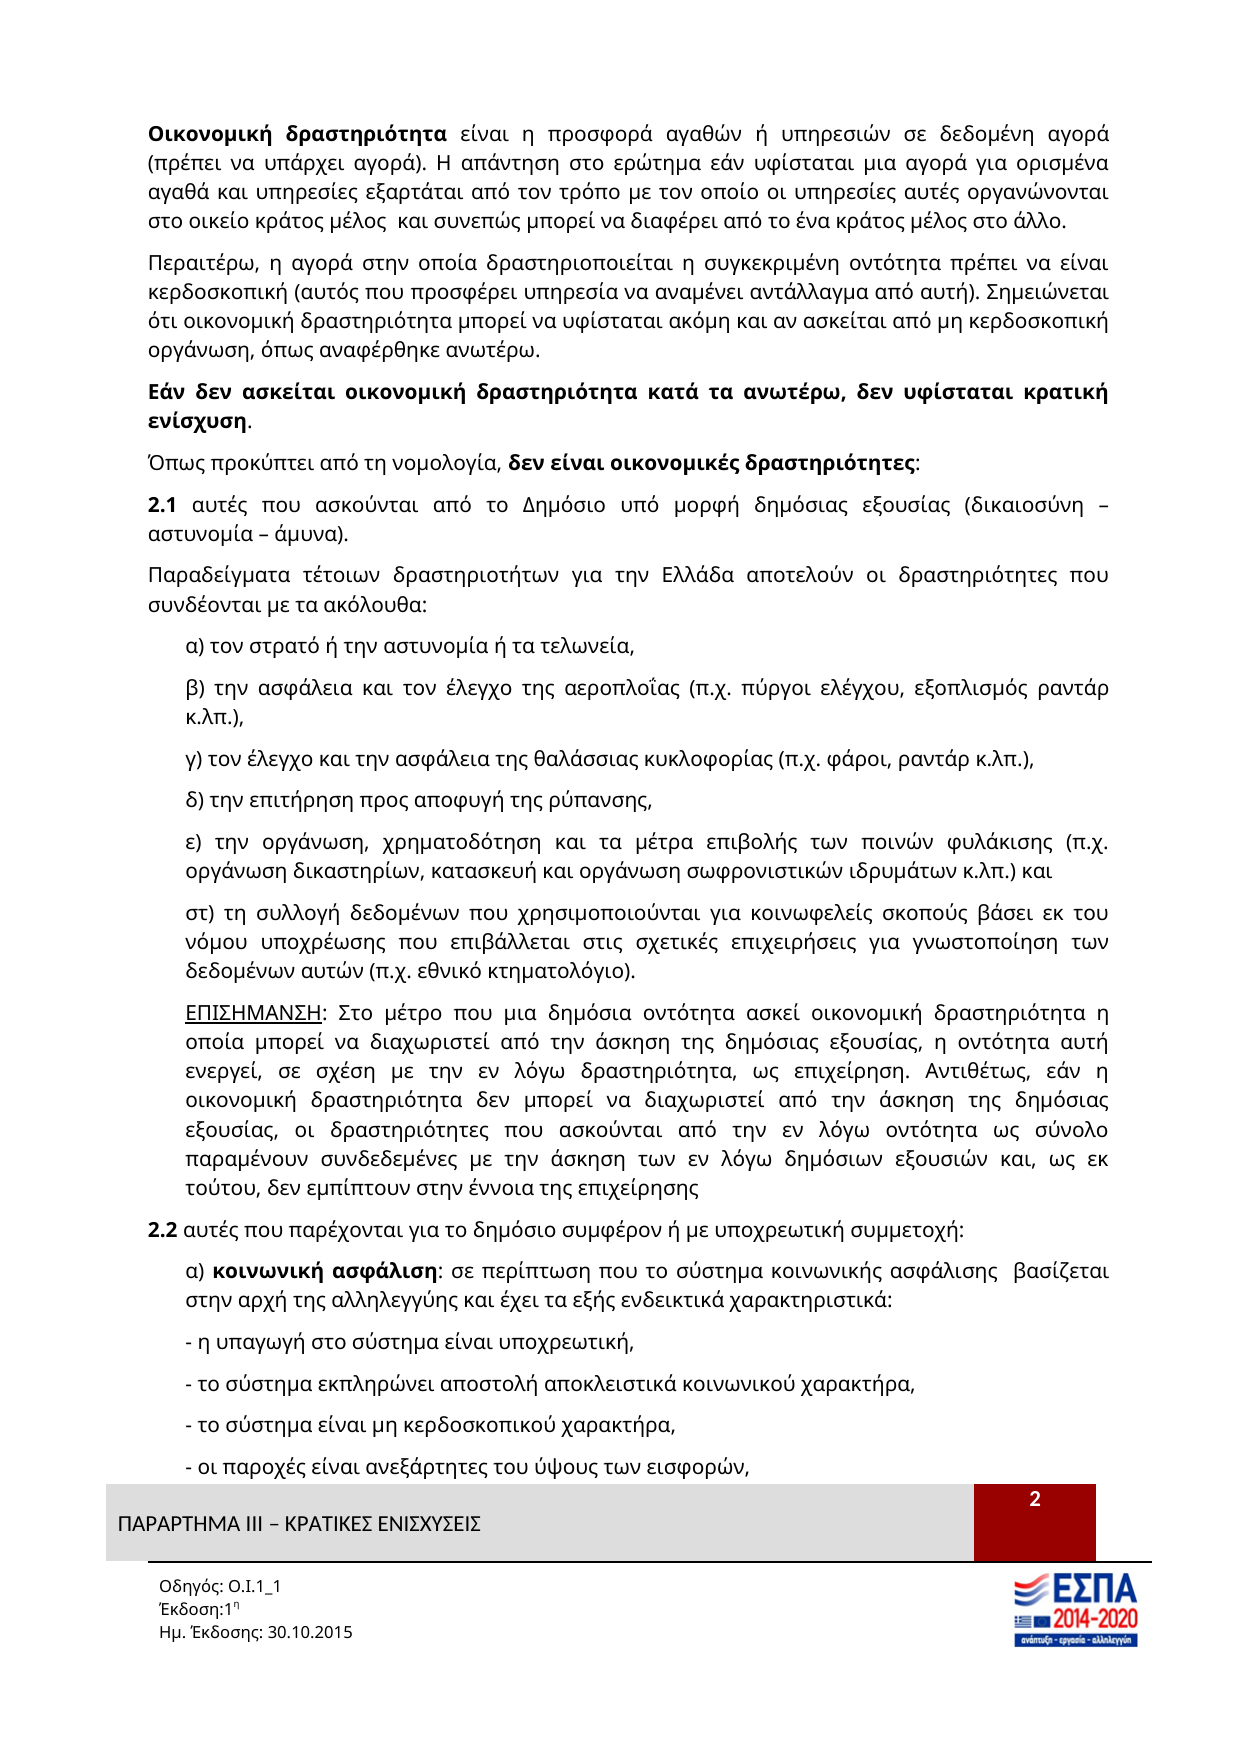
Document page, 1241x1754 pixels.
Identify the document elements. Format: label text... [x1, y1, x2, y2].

list ΕΠΙΣΗΜΑΝΣΗ: Στο μέτρο που μια δημόσια οντότητα ασκεί οικονομική δραστηριότητα η οποία μπορεί να διαχωριστεί από την άσκηση της δημόσιας εξουσίας, η οντότητα αυτή ενεργεί, σε σχέση με την εν λόγω δραστηριότητα, ως επιχείρηση. Αντιθέτως, εάν η οικονομική δραστηριότητα δεν μπορεί να διαχωριστεί από την άσκηση της δημόσιας εξουσίας, οι δραστηριότητες που ασκούνται από την εν λόγω οντότητα ως σύνολο παραμένουν συνδεδεμένες με την άσκηση των εν λόγω δημόσιων εξουσιών και, ως εκ τούτου, δεν εμπίπτουν στην έννοια της επιχείρησης [185, 997, 1110, 1201]
list Παραδείγματα τέτοιων δραστηριοτήτων για την Ελλάδα αποτελούν οι δραστηριότητες που συνδέονται με τα ακόλουθα: [148, 560, 1110, 618]
list - οι παροχές είναι ανεξάρτητες του ύψους των εισφορών, [185, 1451, 1110, 1481]
list ε) την οργάνωση, χρηματοδότηση και τα μέτρα επιβολής των ποινών φυλάκισης (π.χ. οργάνωση δικαστηρίων, κατασκευή και οργάνωση σωφρονιστικών ιδρυμάτων κ.λπ.) και [185, 826, 1110, 885]
list Οικονομική δραστηριότητα είναι η προσφορά αγαθών ή υπηρεσιών σε δεδομένη αγορά (πρέπει να υπάρχει αγορά). Η απάντηση στο ερώτημα εάν υφίσταται μια αγορά για ορισμένα αγαθά και υπηρεσίες εξαρτάται από τον τρόπο με τον οποίο οι υπηρεσίες αυτές οργανώνονται στο οικείο κράτος μέλος και συνεπώς μπορεί να διαφέρει από το ένα κράτος μέλος στο άλλο. [148, 118, 1110, 235]
list Όπως προκύπτει από τη νομολογία, δεν είναι οικονομικές δραστηριότητες: [148, 447, 1110, 476]
list Περαιτέρω, η αγορά στην οποία δραστηριοποιείται η συγκεκριμένη οντότητα πρέπει να είναι κερδοσκοπική (αυτός που προσφέρει υπηρεσία να αναμένει αντάλλαγμα από αυτή). Σημειώνεται ότι οικονομική δραστηριότητα μπορεί να υφίσταται ακόμη και αν ασκείται από μη κερδοσκοπική οργάνωση, όπως αναφέρθηκε ανωτέρω. [148, 247, 1110, 364]
list α) κοινωνική ασφάλιση: σε περίπτωση που το σύστημα κοινωνικής ασφάλισης βασίζεται στην αρχή της αλληλεγγύης και έχει τα εξής ενδεικτικά χαρακτηριστικά: [185, 1256, 1110, 1314]
list Εάν δεν ασκείται οικονομική δραστηριότητα κατά τα ανωτέρω, δεν υφίσταται κρατική ενίσχυση. [148, 376, 1110, 435]
list στ) τη συλλογή δεδομένων που χρησιμοποιούνται για κοινωφελείς σκοπούς βάσει εκ του νόμου υποχρέωσης που επιβάλλεται στις σχετικές επιχειρήσεις για γνωστοποίηση των δεδομένων αυτών (π.χ. εθνικό κτηματολόγιο). [185, 897, 1110, 985]
list α) τον στρατό ή την αστυνομία ή τα τελωνεία, [185, 631, 1110, 660]
list γ) τον έλεγχο και την ασφάλεια της θαλάσσιας κυκλοφορίας (π.χ. φάροι, ραντάρ κ.λπ.), [185, 743, 1110, 772]
list 2.2 αυτές που παρέχονται για το δημόσιο συμφέρον ή με υποχρεωτική συμμετοχή: [148, 1214, 1110, 1243]
picture [1011, 1571, 1141, 1649]
list δ) την επιτήρηση προς αποφυγή της ρύπανσης, [185, 785, 1110, 814]
list - το σύστημα είναι μη κερδοσκοπικού χαρακτήρα, [185, 1410, 1110, 1439]
list 2.1 αυτές που ασκούνται από το Δημόσιο υπό μορφή δημόσιας εξουσίας (δικαιοσύνη – αστυνομία – άμυνα). [148, 489, 1110, 547]
list - η υπαγωγή στο σύστημα είναι υποχρεωτική, [185, 1326, 1110, 1356]
list - το σύστημα εκπληρώνει αποστολή αποκλειστικά κοινωνικού χαρακτήρα, [185, 1368, 1110, 1397]
list β) την ασφάλεια και τον έλεγχο της αεροπλοΐας (π.χ. πύργοι ελέγχου, εξοπλισμός ραντάρ κ.λπ.), [185, 672, 1110, 731]
